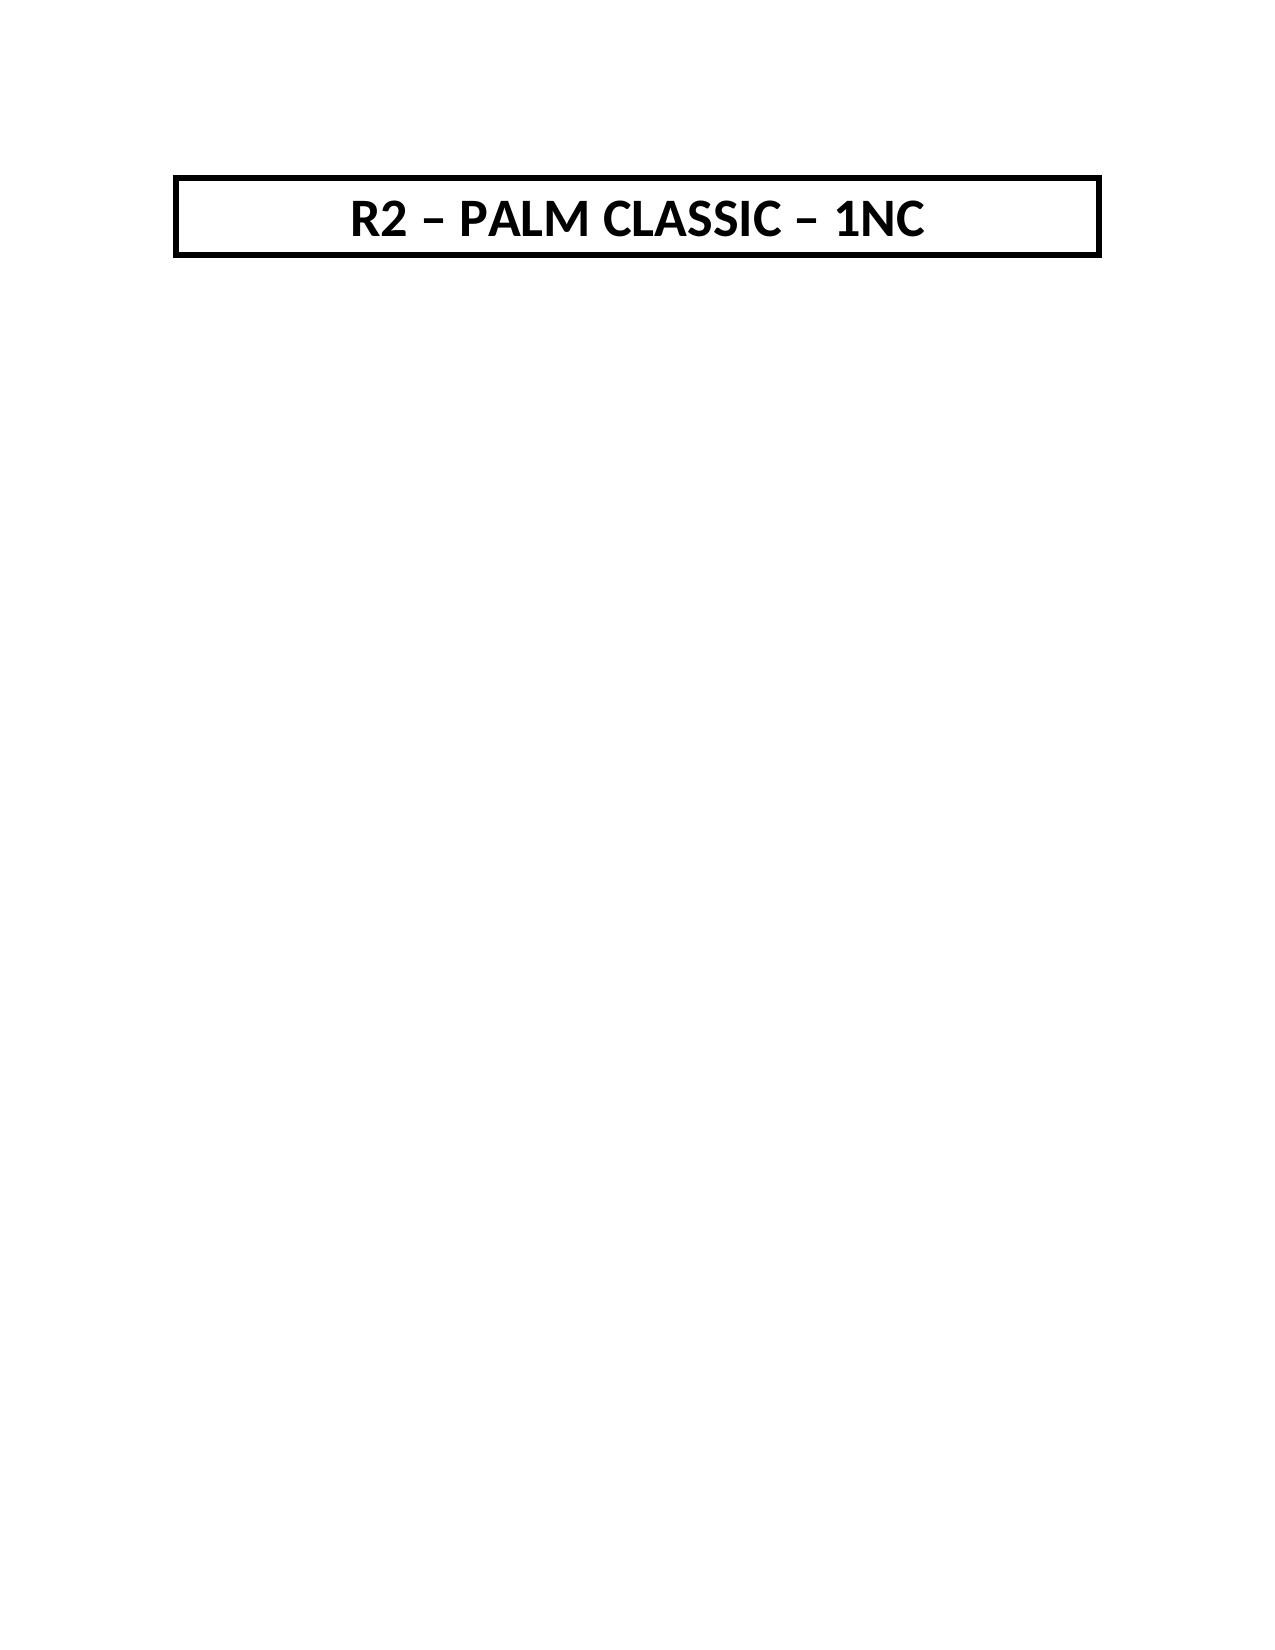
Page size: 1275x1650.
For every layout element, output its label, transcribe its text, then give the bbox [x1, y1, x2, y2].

subtitle R2 – PALM CLASSIC – 1NC [179, 181, 1096, 252]
